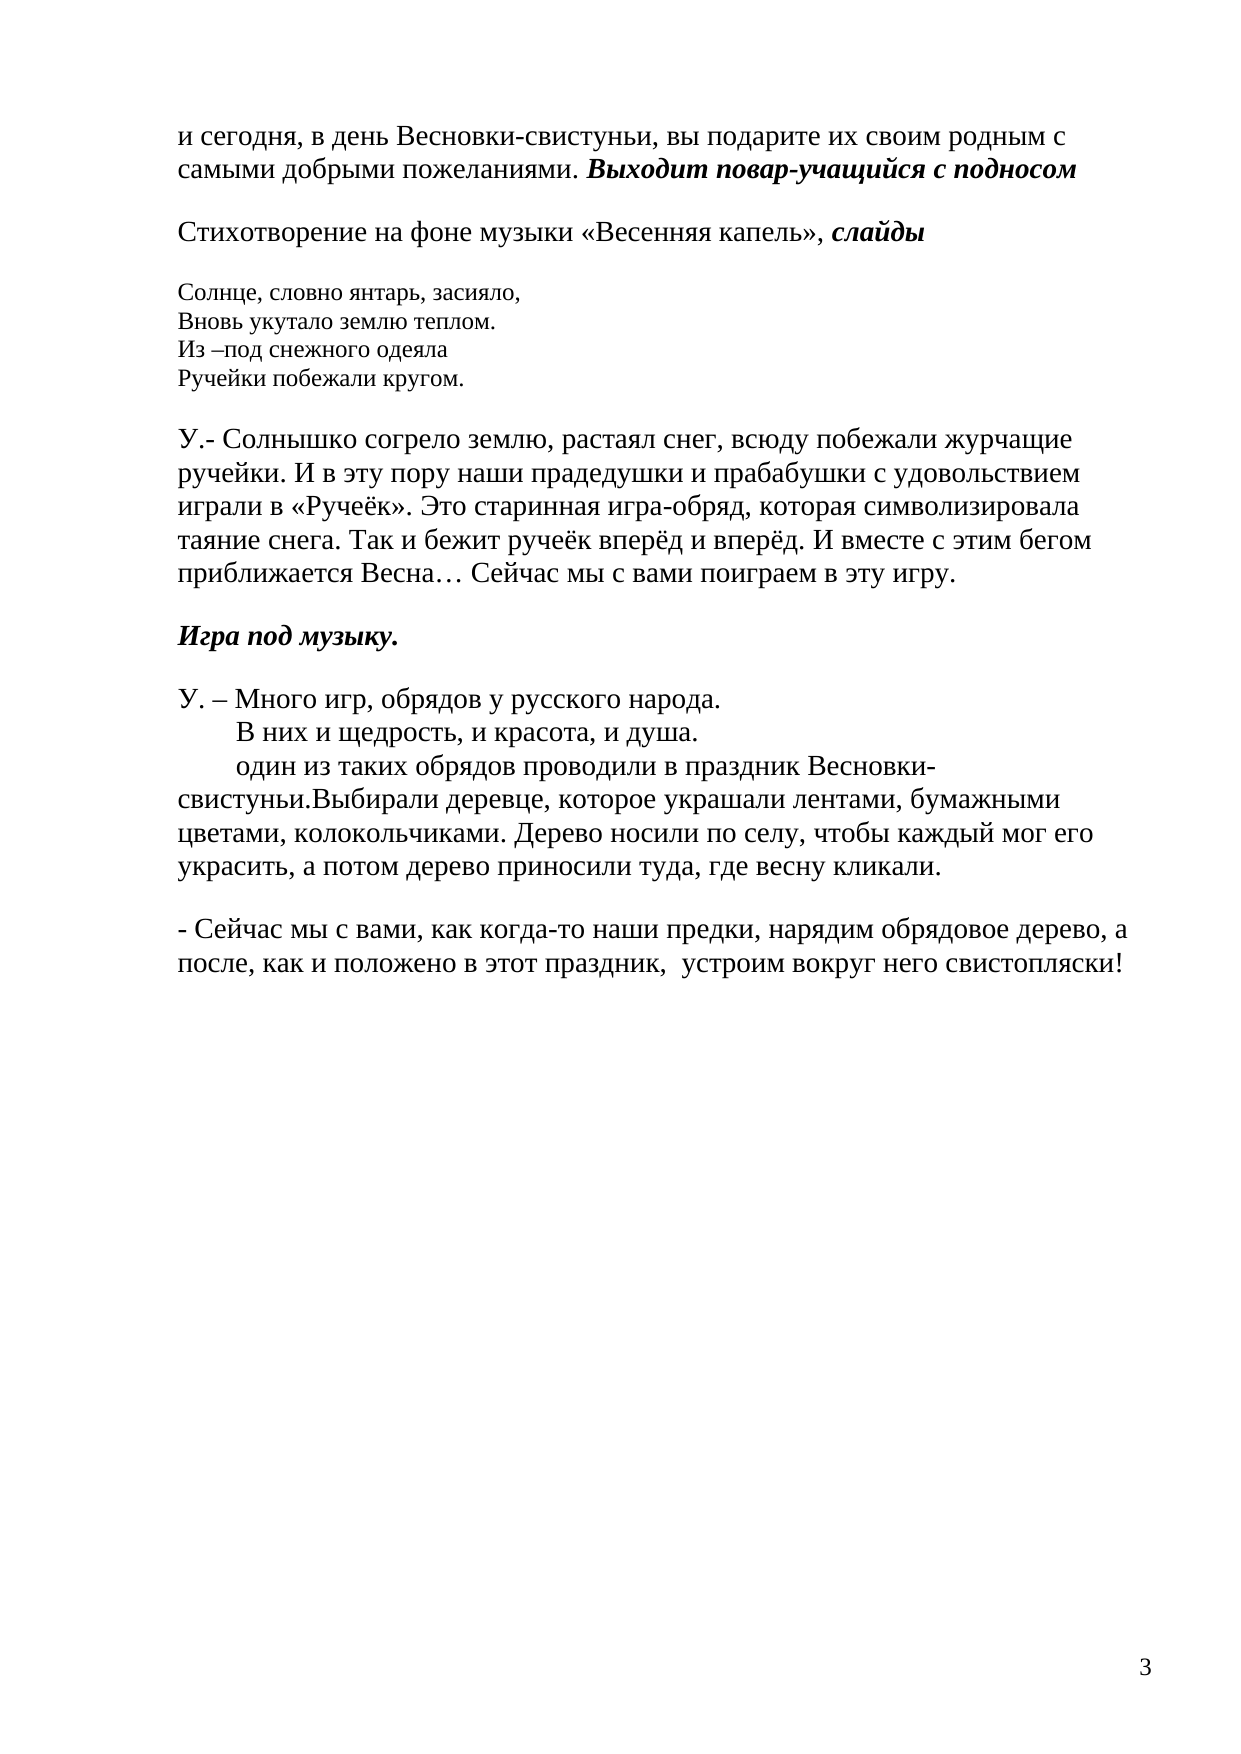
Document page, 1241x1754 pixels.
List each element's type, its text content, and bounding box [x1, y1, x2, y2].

text Стихотворение на фоне музыки «Весенняя капель», слайды [177, 214, 1152, 248]
text - Сейчас мы с вами, как когда-то наши предки, нарядим обрядовое дерево, а после, как и положено в этот праздник, устроим вокруг него свистопляски! [177, 911, 1152, 978]
text У.- Солнышко согрело землю, растаял снег, всюду побежали журчащие ручейки. И в эту пору наши прадедушки и прабабушки с удовольствием играли в «Ручеёк». Это старинная игра-обряд, которая символизировала таяние снега. Так и бежит ручеёк вперёд и вперёд. И вместе с этим бегом приближается Весна… Сейчас мы с вами поиграем в эту игру. [177, 421, 1152, 589]
text Ручейки побежали кругом. [177, 363, 1152, 392]
text и сегодня, в день Весновки-свистуньи, вы подарите их своим родным с самыми добрыми пожеланиями. Выходит повар-учащийся с подносом [177, 118, 1152, 185]
text Вновь укутало землю теплом. [177, 306, 1152, 334]
text В них и щедрость, и красота, и душа. [177, 714, 1152, 748]
text Солнце, словно янтарь, засияло, [177, 277, 1152, 306]
text Из –под снежного одеяла [177, 334, 1152, 363]
text У. – Много игр, обрядов у русского народа. [177, 681, 1152, 714]
text Игра под музыку. [177, 618, 1152, 652]
text один из таких обрядов проводили в праздник Весновки-свистуньи.Выбирали деревце, которое украшали лентами, бумажными цветами, колокольчиками. Дерево носили по селу, чтобы каждый мог его украсить, а потом дерево приносили туда, где весну кликали. [177, 748, 1152, 882]
